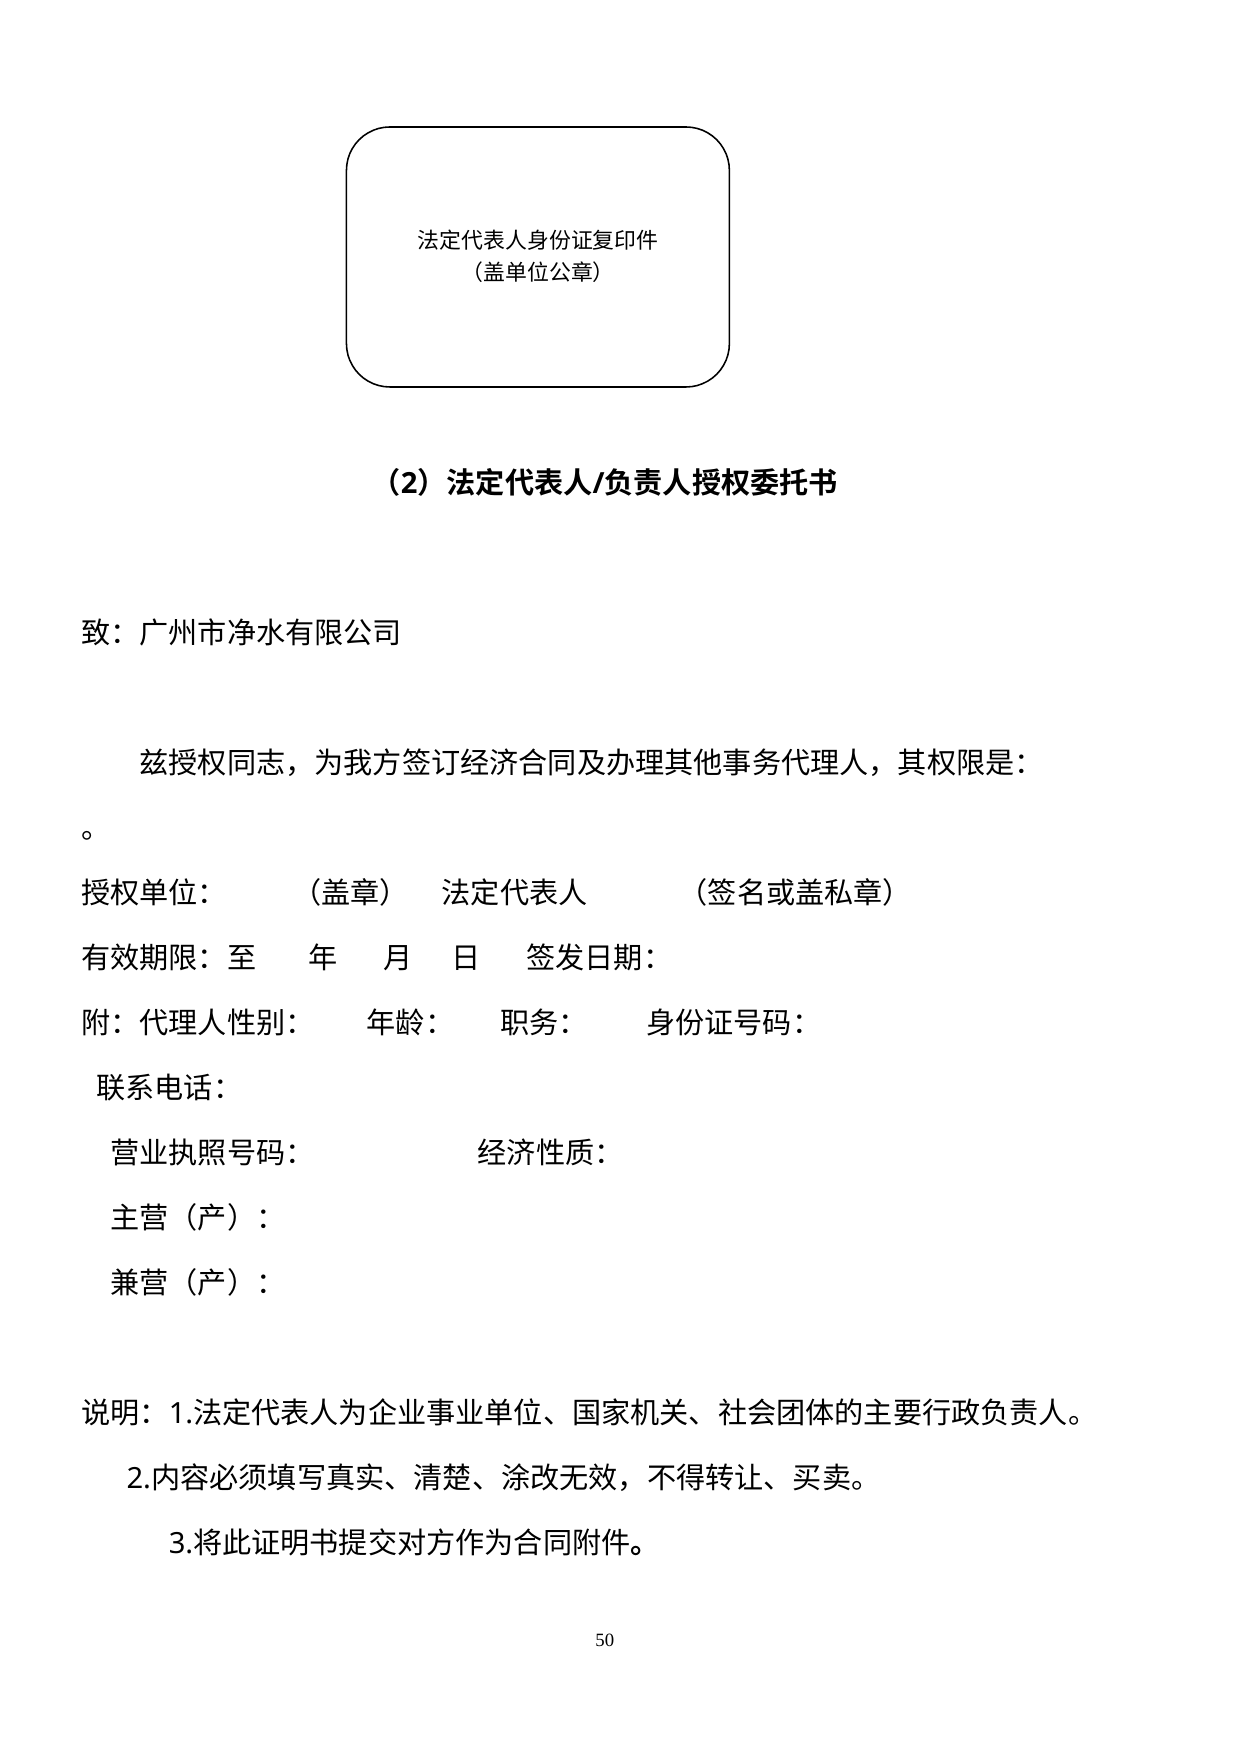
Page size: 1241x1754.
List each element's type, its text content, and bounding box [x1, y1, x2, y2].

text 兼营（产）： [81, 1248, 1128, 1313]
text 主营（产）： [81, 1183, 1128, 1248]
text 联系电话： [81, 1053, 1128, 1118]
text 2.内容必须填写真实、清楚、涂改无效，不得转让、买卖。 [81, 1443, 1128, 1508]
text 致：广州市净水有限公司 [81, 598, 1128, 663]
text 。 [81, 793, 1128, 858]
text 有效期限：至 年 月 日 签发日期： [81, 923, 1128, 988]
text 3.将此证明书提交对方作为合同附件。 [81, 1508, 1128, 1573]
text 说明：1.法定代表人为企业事业单位、国家机关、社会团体的主要行政负责人。 [81, 1378, 1128, 1443]
text 兹授权同志，为我方签订经济合同及办理其他事务代理人，其权限是： [81, 728, 1128, 793]
text 附：代理人性别： 年龄： 职务： 身份证号码： [81, 988, 1128, 1053]
text 营业执照号码： 经济性质： [81, 1118, 1128, 1183]
text （2）法定代表人/负责人授权委托书 [81, 449, 1128, 514]
text 授权单位： （盖章） 法定代表人 （签名或盖私章） [81, 858, 1128, 923]
